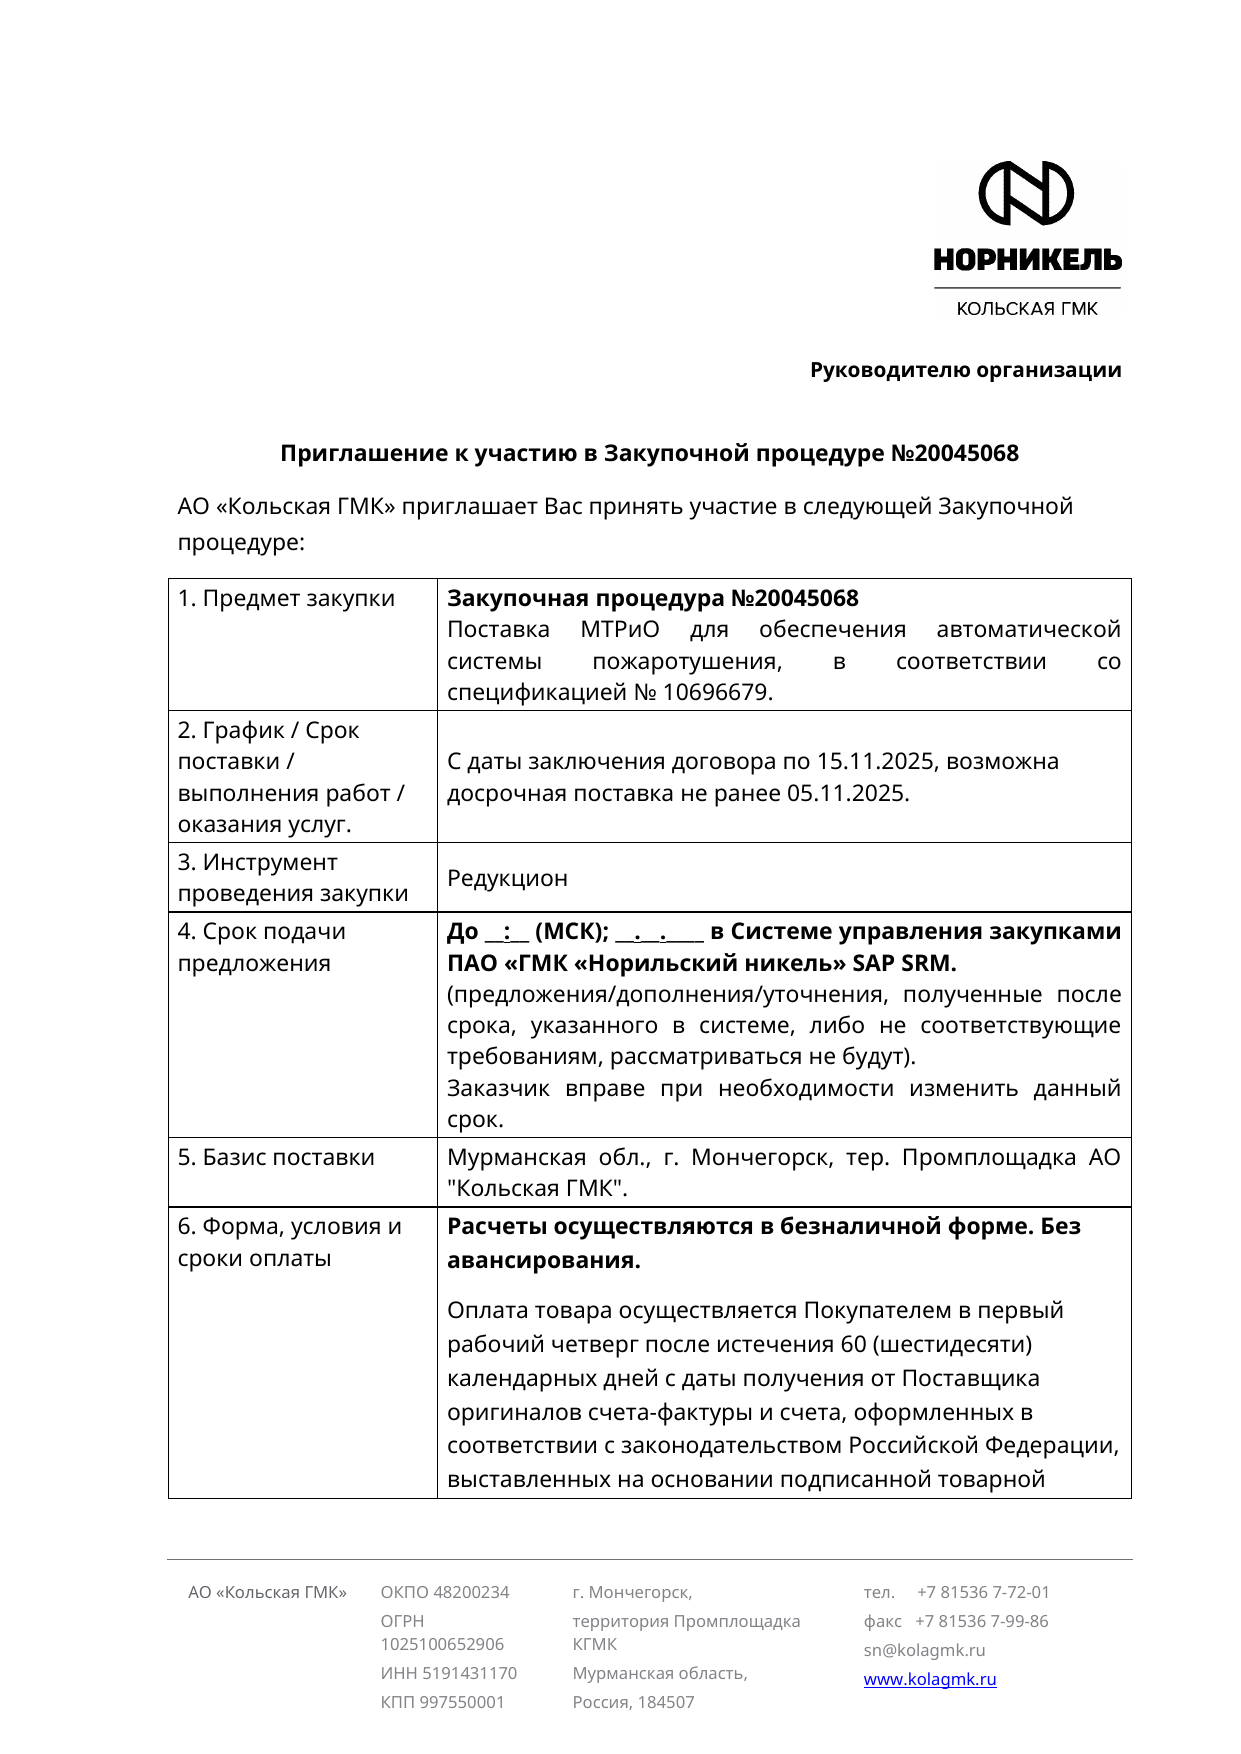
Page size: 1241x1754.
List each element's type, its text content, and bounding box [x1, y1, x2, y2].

table_cell Мурманская обл., г. Мончегорск, тер. Промплощадка АО "Кольская ГМК". [438, 1138, 1131, 1206]
table_cell С даты заключения договора по 15.11.2025, возможна досрочная поставка не ранее 05.11.2025. [438, 711, 1131, 842]
text АО «Кольская ГМК» приглашает Вас принять участие в следующей Закупочной процедуре: [177, 490, 1122, 557]
table_cell До __:__ (МСК); __.__.____ в Системе управления закупками ПАО «ГМК «Норильский никель» SAP SRM. (предложения/дополнения/уточнения, полученные после срока, указанного в системе, либо не соответствующие требованиям, рассматриваться не будут). Заказчик вправе при необходимости изменить данный срок. [438, 913, 1131, 1137]
table_cell Базис поставки [169, 1138, 437, 1206]
text Приглашение к участию в Закупочной процедуре №20045068 [177, 437, 1122, 468]
table_header Закупочная процедура №20045068 Поставка МТРиО для обеспечения автоматической системы пожаротушения, в соответствии со спецификацией № 10696679. [438, 579, 1131, 710]
table_cell График / Срок поставки / выполнения работ / оказания услуг. [169, 711, 437, 842]
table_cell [169, 1208, 437, 1497]
table_header Предмет закупки [169, 579, 437, 710]
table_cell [438, 1208, 1131, 1497]
table_cell Инструмент проведения закупки [169, 843, 437, 911]
picture [934, 161, 1122, 315]
table_cell Срок подачи предложения [169, 913, 437, 1137]
text Руководителю организации [177, 355, 1122, 384]
table_cell Редукцион [438, 843, 1131, 911]
